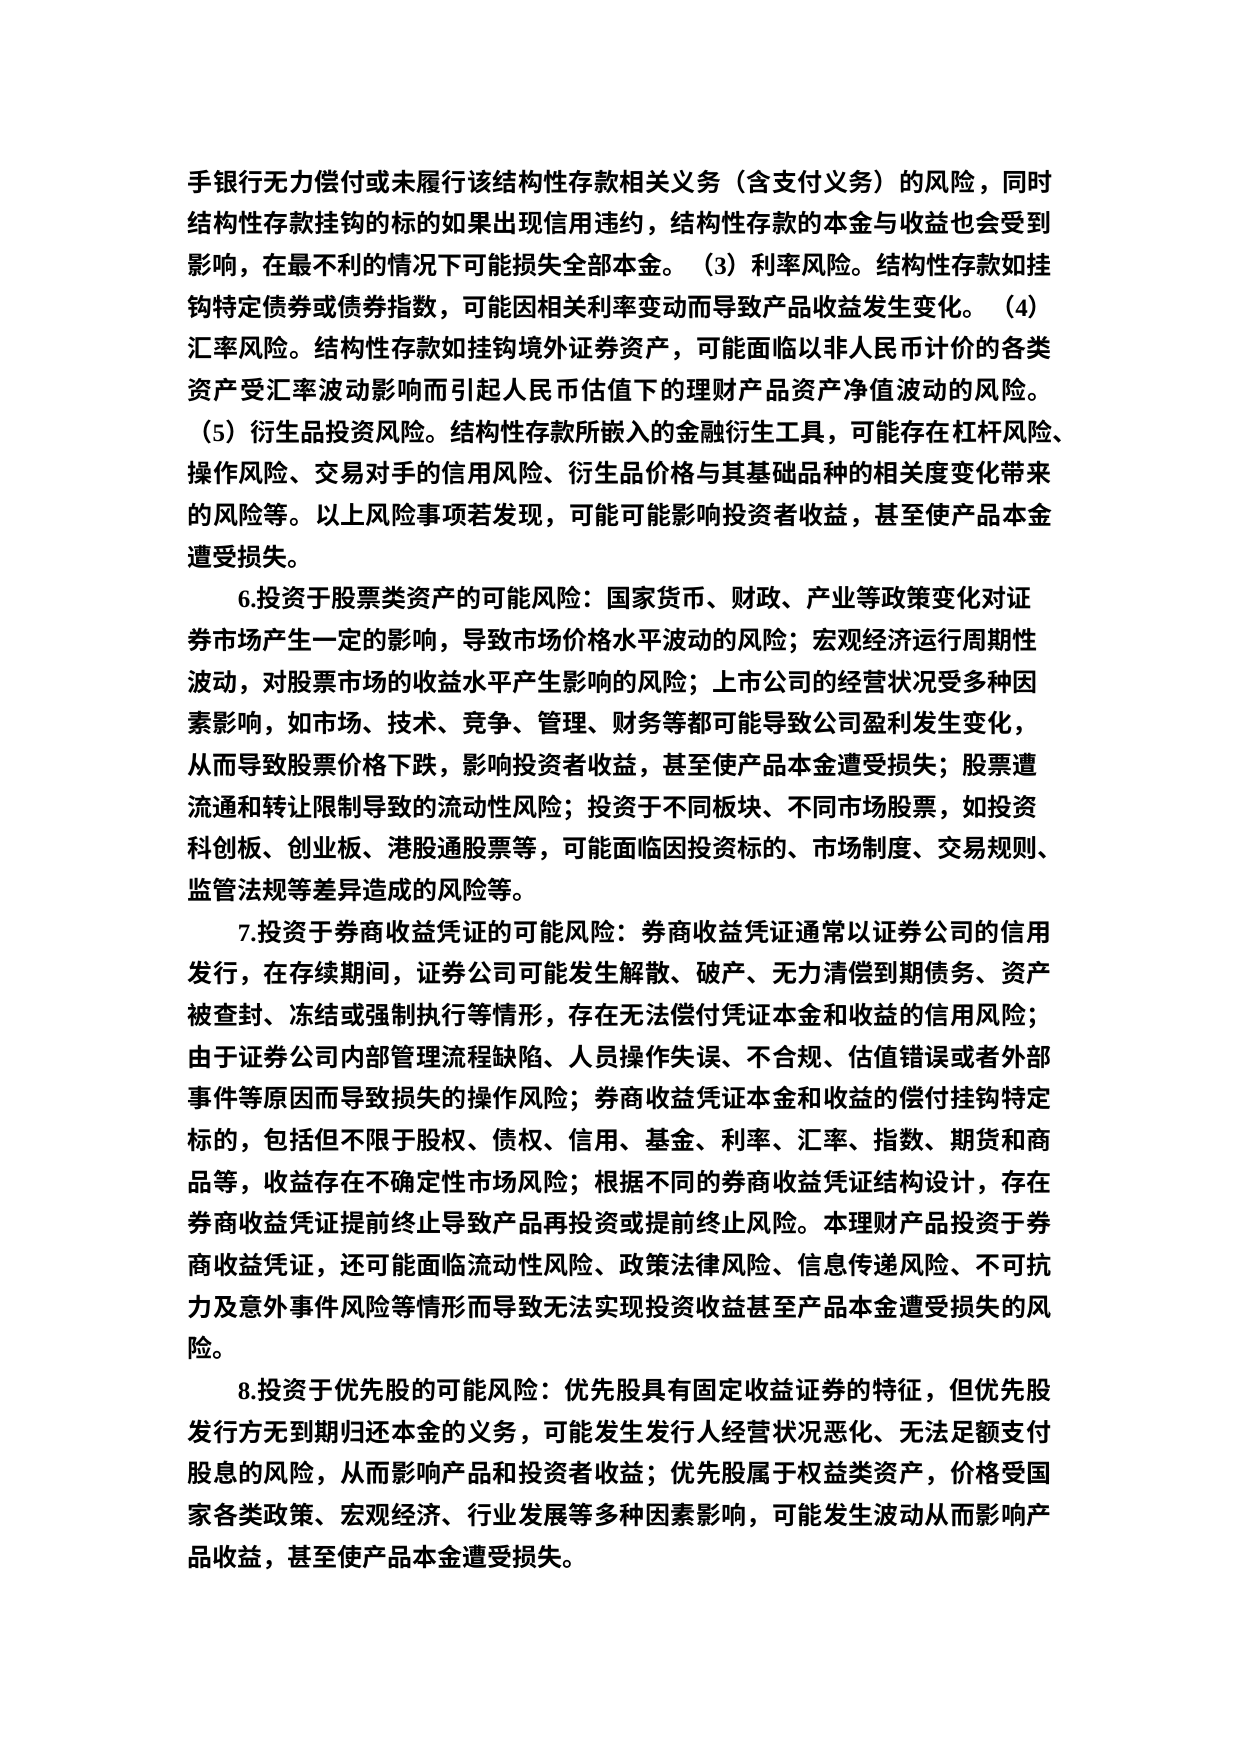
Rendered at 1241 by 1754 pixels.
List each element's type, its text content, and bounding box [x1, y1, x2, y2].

text 7.投资于券商收益凭证的可能风险：券商收益凭证通常以证券公司的信用发行，在存续期间，证券公司可能发生解散、破产、无力清偿到期债务、资产被查封、冻结或强制执行等情形，存在无法偿付凭证本金和收益的信用风险；由于证券公司内部管理流程缺陷、人员操作失误、不合规、估值错误或者外部事件等原因而导致损失的操作风险；券商收益凭证本金和收益的偿付挂钩特定标的，包括但不限于股权、债权、信用、基金、利率、汇率、指数、期货和商品等，收益存在不确定性市场风险；根据不同的券商收益凭证结构设计，存在券商收益凭证提前终止导致产品再投资或提前终止风险。本理财产品投资于券商收益凭证，还可能面临流动性风险、政策法律风险、信息传递风险、不可抗力及意外事件风险等情形而导致无法实现投资收益甚至产品本金遭受损失的风险。 [187, 912, 1053, 1365]
list 8.投资于优先股的可能风险：优先股具有固定收益证券的特征，但优先股发行方无到期归还本金的义务，可能发生发行人经营状况恶化、无法足额支付股息的风险，从而影响产品和投资者收益；优先股属于权益类资产，价格受国家各类政策、宏观经济、行业发展等多种因素影响，可能发生波动从而影响产品收益，甚至使产品本金遭受损失。 [187, 1370, 1053, 1573]
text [187, 162, 1053, 573]
text 6.投资于股票类资产的可能风险：国家货币、财政、产业等政策变化对证券市场产生一定的影响，导致市场价格水平波动的风险；宏观经济运行周期性波动，对股票市场的收益水平产生影响的风险；上市公司的经营状况受多种因素影响，如市场、技术、竞争、管理、财务等都可能导致公司盈利发生变化，从而导致股票价格下跌，影响投资者收益，甚至使产品本金遭受损失；股票遭流通和转让限制导致的流动性风险；投资于不同板块、不同市场股票，如投资科创板、创业板、港股通股票等，可能面临因投资标的、市场制度、交易规则、监管法规等差异造成的风险等。 [187, 579, 1053, 907]
